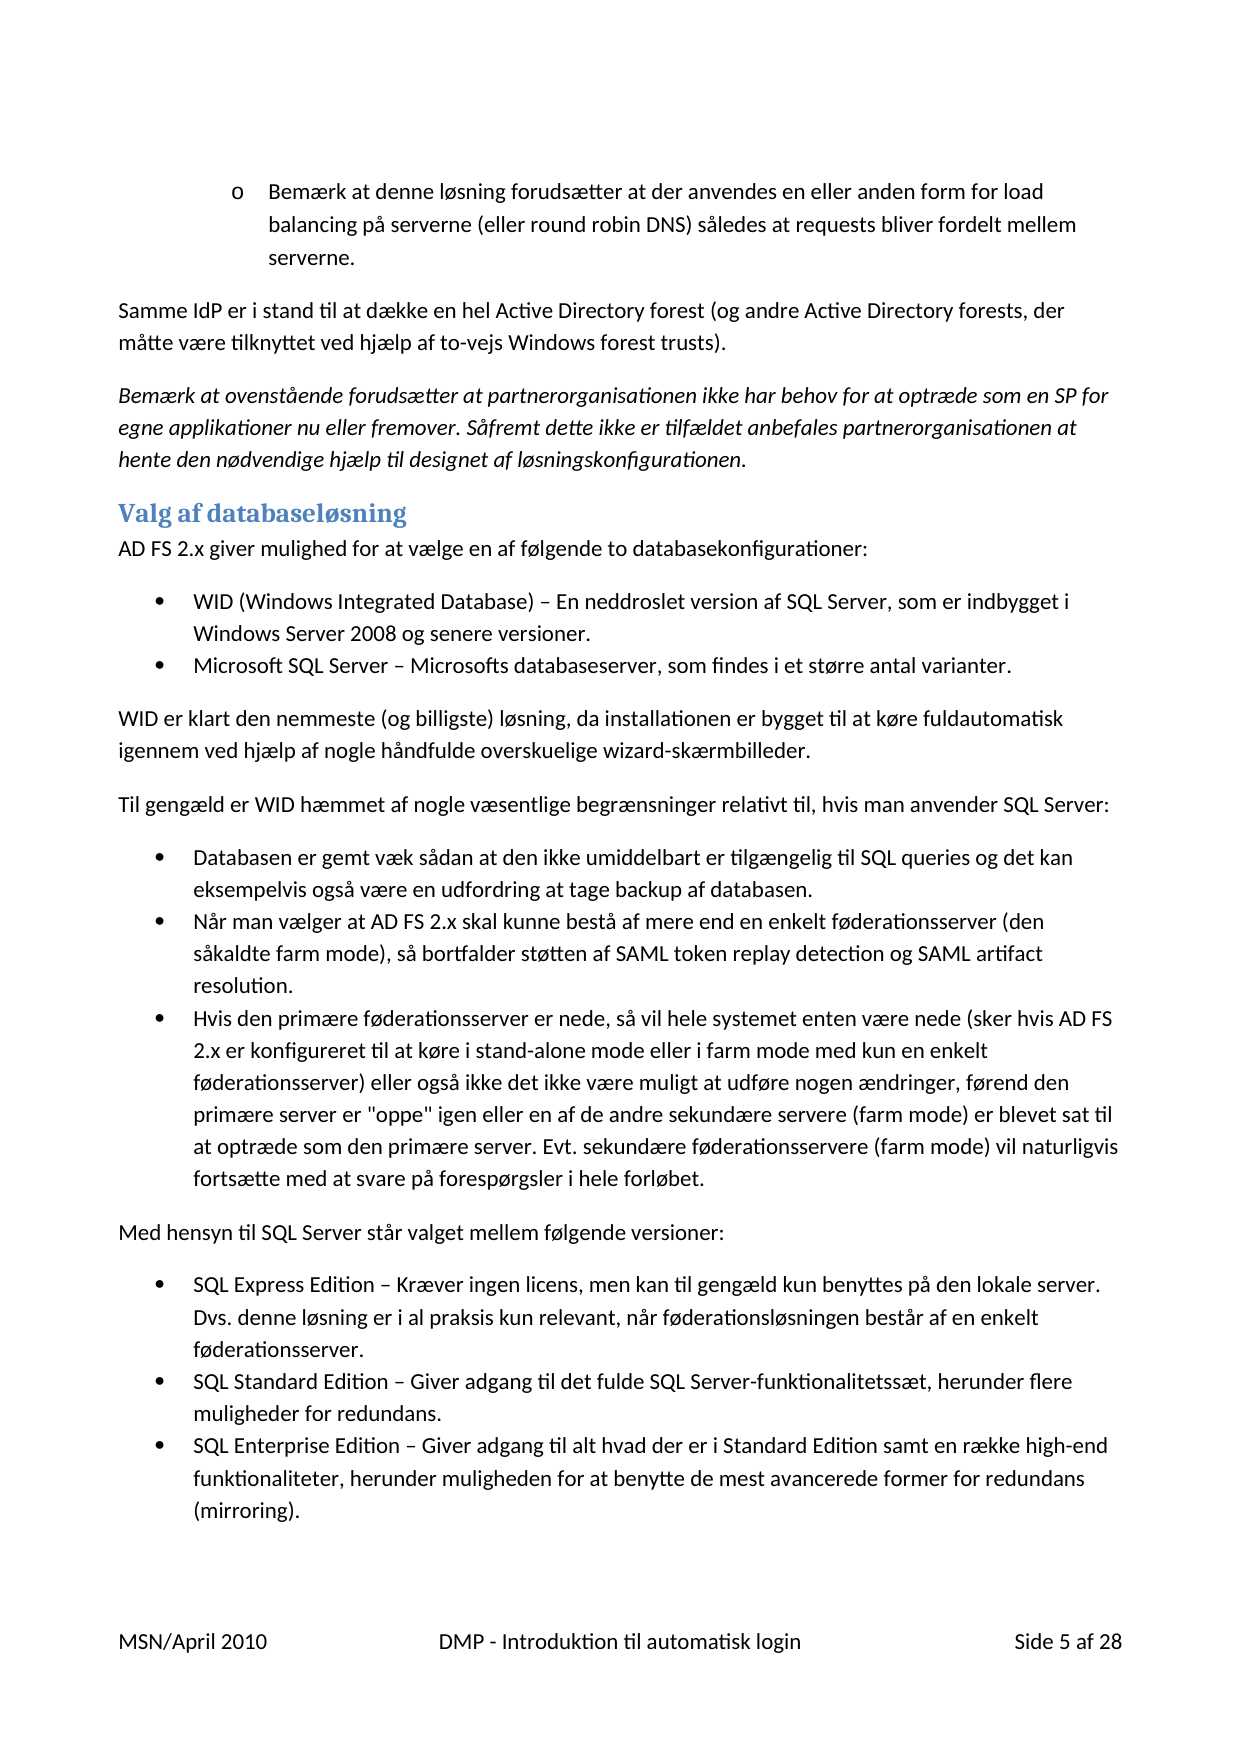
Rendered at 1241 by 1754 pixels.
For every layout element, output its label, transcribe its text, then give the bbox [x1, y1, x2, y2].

list Hvis den primære føderationsserver er nede, så vil hele systemet enten være nede (sker hvis AD FS 2.x er konfigureret til at køre i stand-alone mode eller i farm mode med kun en enkelt føderationsserver) eller også ikke det ikke være muligt at udføre nogen ændringer, førend den primære server er "oppe" igen eller en af de andre sekundære servere (farm mode) er blevet sat til at optræde som den primære server. Evt. sekundære føderationsservere (farm mode) vil naturligvis fortsætte med at svare på forespørgsler i hele forløbet. [156, 1004, 1122, 1193]
list Databasen er gemt væk sådan at den ikke umiddelbart er tilgængelig til SQL queries og det kan eksempelvis også være en udfordring at tage backup af databasen. [156, 843, 1122, 903]
list SQL Enterprise Edition – Giver adgang til alt hvad der er i Standard Edition samt en række high-end funktionaliteter, herunder muligheden for at benytte de mest avancerede former for redundans (mirroring). [156, 1432, 1122, 1524]
text Til gengæld er WID hæmmet af nogle væsentlige begrænsninger relativt til, hvis man anvender SQL Server: [118, 790, 1122, 818]
list SQL Standard Edition – Giver adgang til det fulde SQL Server-funktionalitetssæt, herunder flere muligheder for redundans. [156, 1367, 1122, 1427]
list SQL Express Edition – Kræver ingen licens, men kan til gengæld kun benyttes på den lokale server. Dvs. denne løsning er i al praksis kun relevant, når føderationsløsningen består af en enkelt føderationsserver. [156, 1271, 1122, 1363]
list Microsoft SQL Server – Microsofts databaseserver, som findes i et større antal varianter. [156, 651, 1122, 679]
list Når man vælger at AD FS 2.x skal kunne bestå af mere end en enkelt føderationsserver (den såkaldte farm mode), så bortfalder støtten af SAML token replay detection og SAML artifact resolution. [156, 907, 1122, 999]
text Bemærk at ovenstående forudsætter at partnerorganisationen ikke har behov for at optræde som en SP for egne applikationer nu eller fremover. Såfremt dette ikke er tilfældet anbefales partnerorganisationen at hente den nødvendige hjælp til designet af løsningskonfigurationen. [118, 381, 1122, 473]
text Med hensyn til SQL Server står valget mellem følgende versioner: [118, 1218, 1122, 1246]
text AD FS 2.x giver mulighed for at vælge en af følgende to databasekonfigurationer: [118, 534, 1122, 562]
list WID (Windows Integrated Database) – En neddroslet version af SQL Server, som er indbygget i Windows Server 2008 og senere versioner. [156, 587, 1122, 647]
text Samme IdP er i stand til at dække en hel Active Directory forest (og andre Active Directory forests, der måtte være tilknyttet ved hjælp af to-vejs Windows forest trusts). [118, 296, 1122, 356]
list Bemærk at denne løsning forudsætter at der anvendes en eller anden form for load balancing på serverne (eller round robin DNS) således at requests bliver fordelt mellem serverne. [231, 177, 1122, 271]
text WID er klart den nemmeste (og billigste) løsning, da installationen er bygget til at køre fuldautomatisk igennem ved hjælp af nogle håndfulde overskuelige wizard-skærmbilleder. [118, 704, 1122, 765]
subtitle Valg af databaseløsning [118, 498, 1122, 529]
